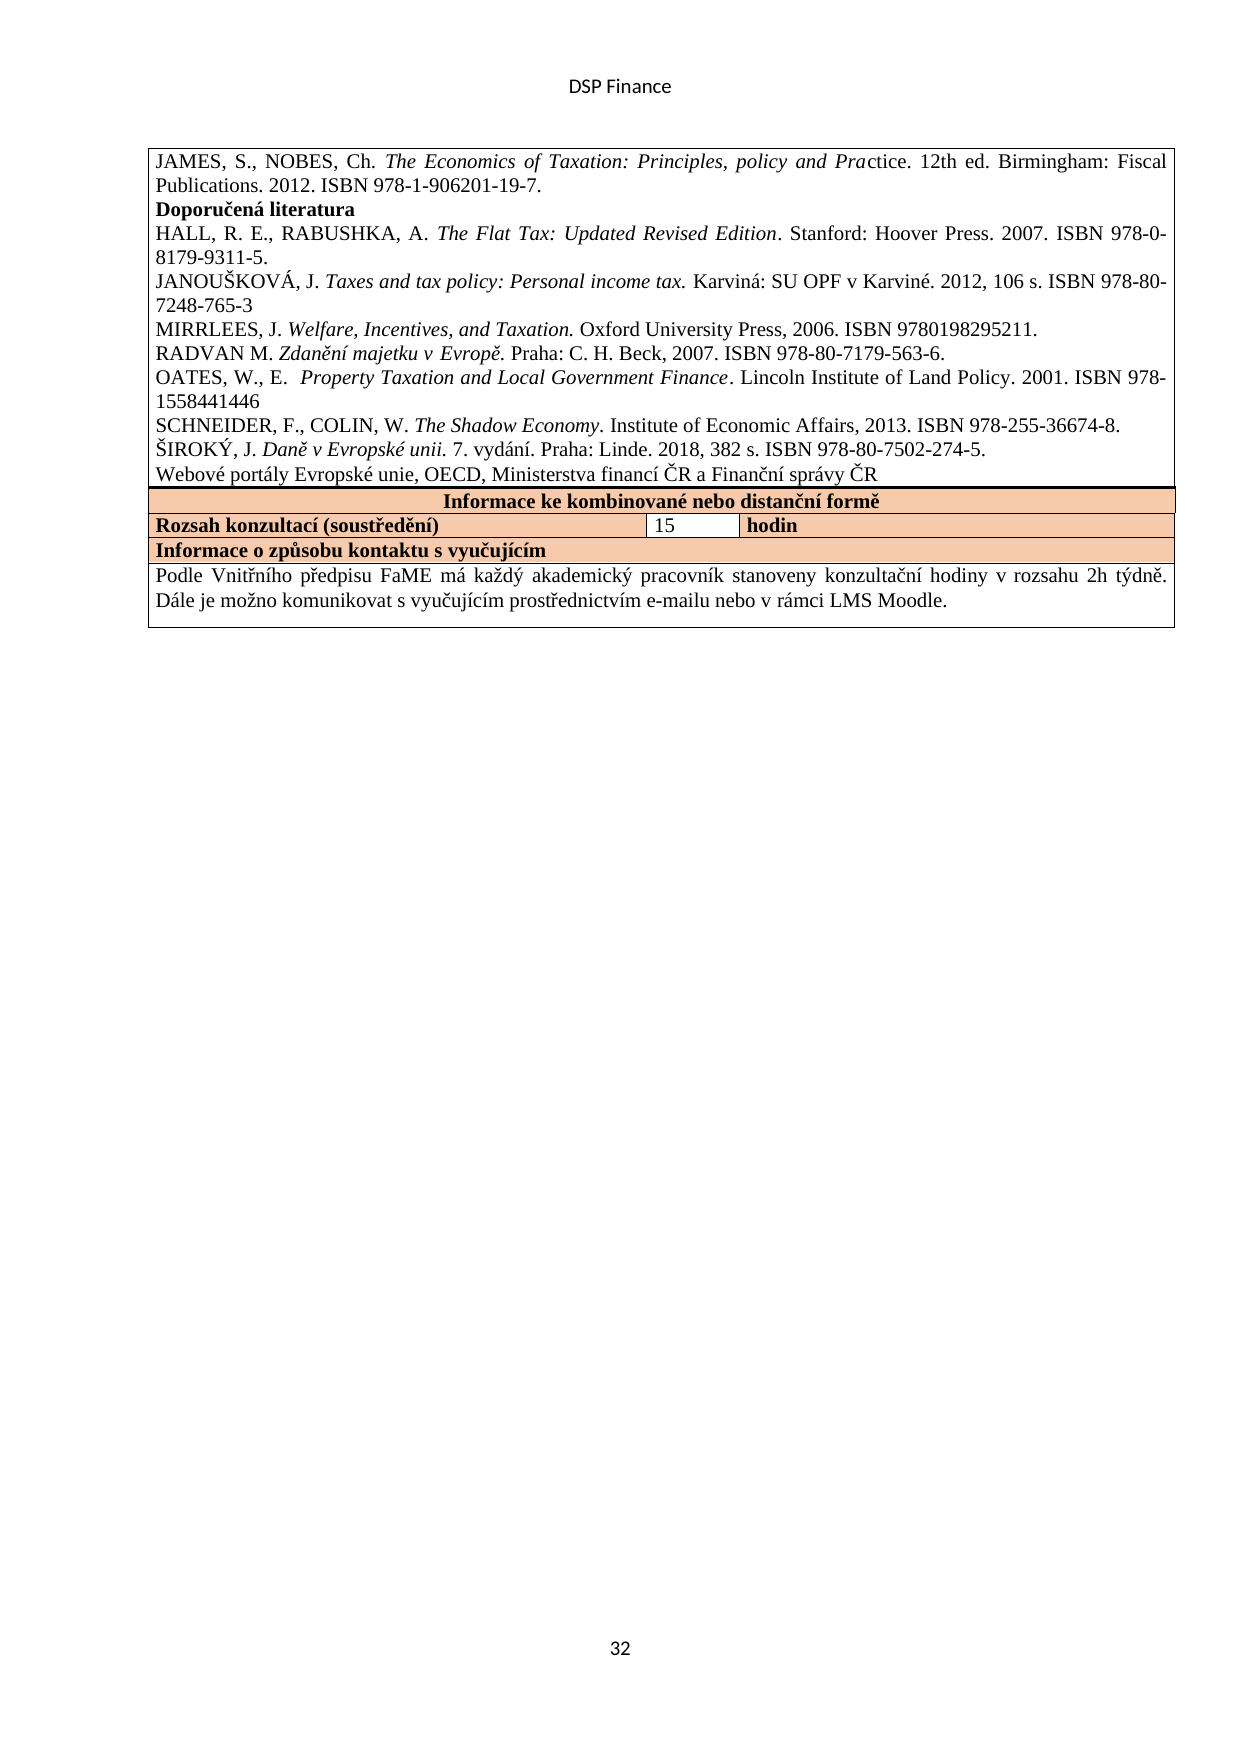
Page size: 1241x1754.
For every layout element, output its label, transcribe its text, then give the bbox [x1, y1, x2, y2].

table_cell 15 [647, 514, 739, 537]
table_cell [149, 149, 1174, 486]
table_cell Informace ke kombinované nebo distanční formě [149, 489, 1175, 513]
table_cell Informace o způsobu kontaktu s vyučujícím [149, 538, 1174, 562]
table_cell hodin [740, 514, 1174, 537]
table_cell Podle Vnitřního předpisu FaME má každý akademický pracovník stanoveny konzultační hodiny v rozsahu 2h týdně. Dále je možno komunikovat s vyučujícím prostřednictvím e-mailu nebo v rámci LMS Moodle. [149, 564, 1174, 627]
table_cell Rozsah konzultací (soustředění) [149, 514, 646, 537]
